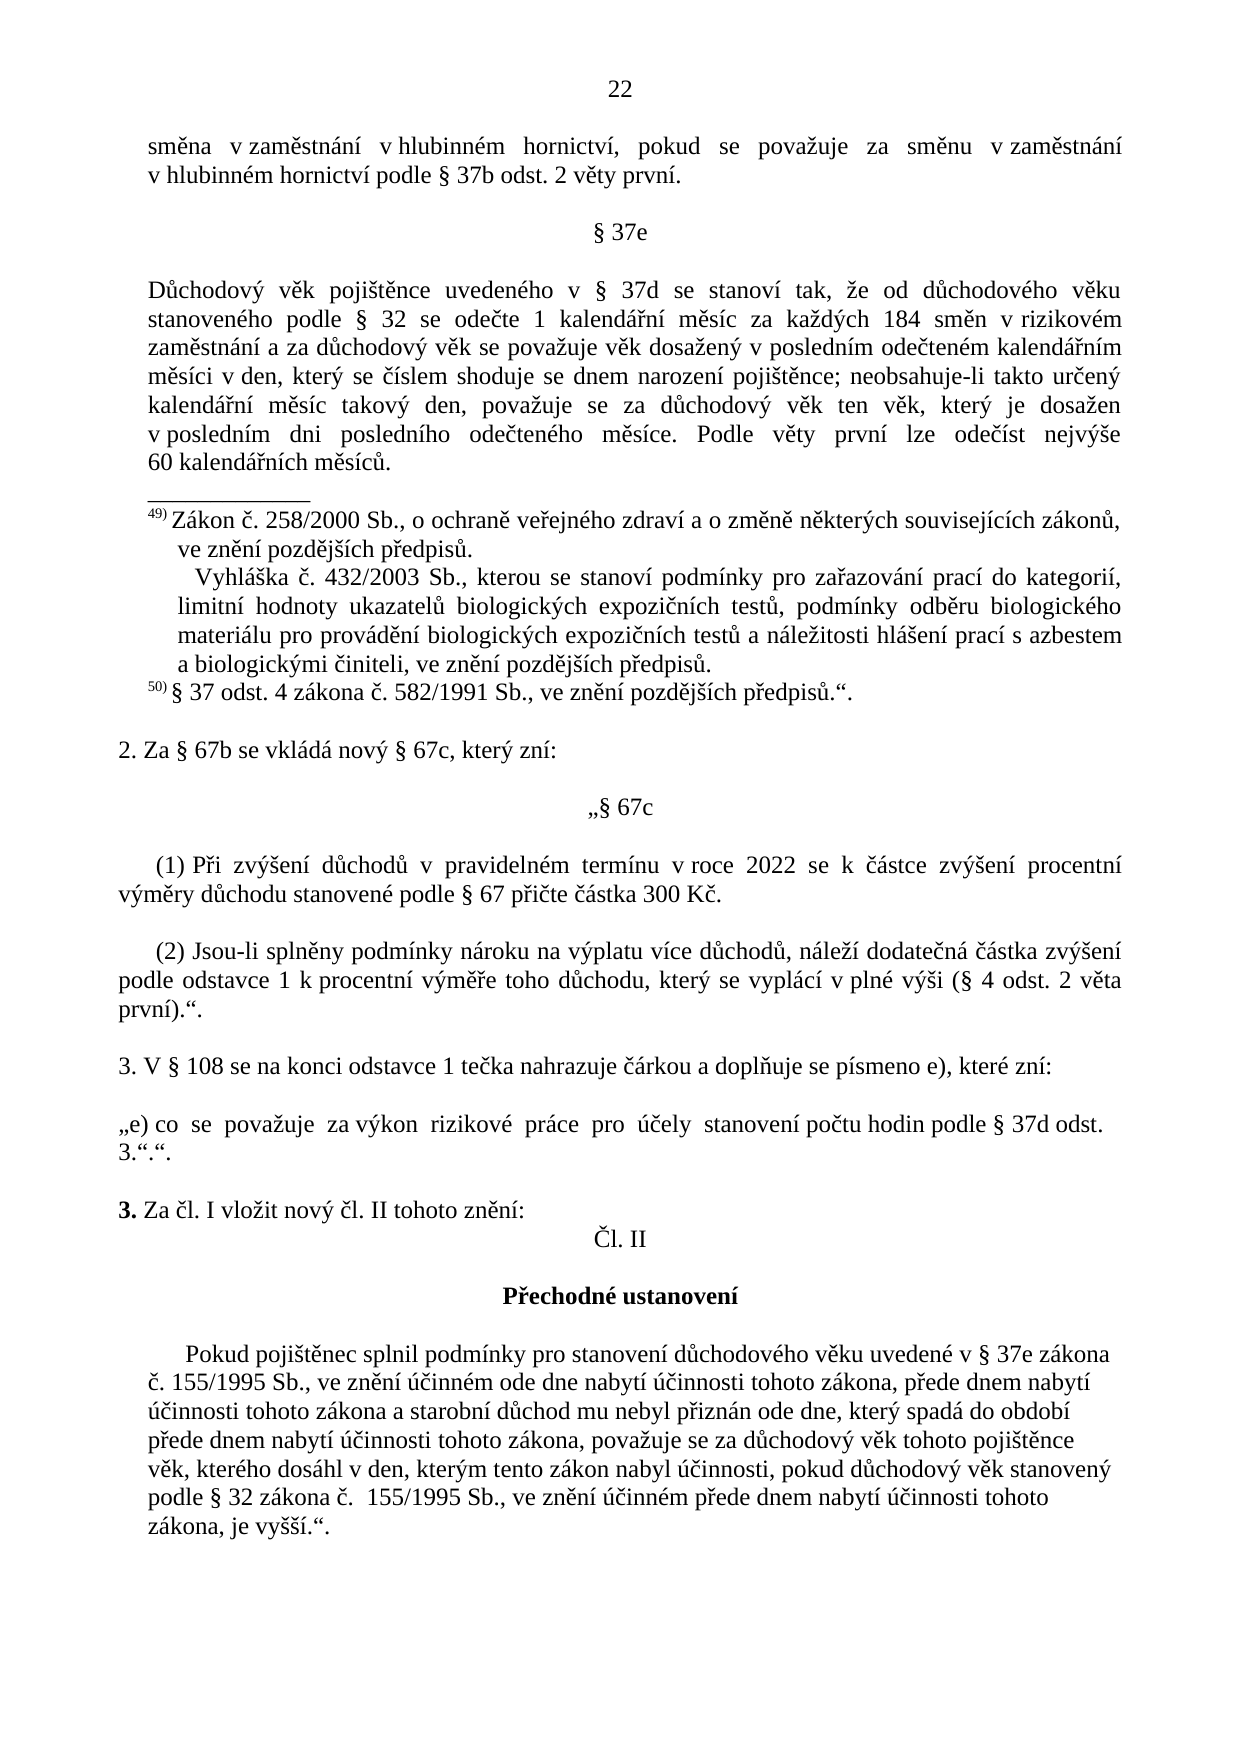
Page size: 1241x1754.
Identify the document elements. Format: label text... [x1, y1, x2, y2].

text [148, 131, 1122, 189]
list Při zvýšení důchodů v pravidelném termínu v roce 2022 se k částce zvýšení procentní výměry důchodu stanovené podle § 67 přičte částka 300 Kč. [118, 850, 1122, 907]
text 49) Zákon č. 258/2000 Sb., o ochraně veřejného zdraví a o změně některých souvisejících zákonů, ve znění pozdějších předpisů. [148, 505, 1122, 562]
text Přechodné ustanovení [118, 1281, 1122, 1310]
text Důchodový věk pojištěnce uvedeného v § 37d se stanoví tak, že od důchodového věku stanoveného podle § 32 se odečte 1 kalendářní měsíc za každých 184 směn v rizikovém zaměstnání a za důchodový věk se považuje věk dosažený v posledním odečteném kalendářním měsíci v den, který se číslem shoduje se dnem narození pojištěnce; neobsahuje-li takto určený kalendářní měsíc takový den, považuje se za důchodový věk ten věk, který je dosažen v posledním dni posledního odečteného měsíce. Podle věty první lze odečíst nejvýše 60 kalendářních měsíců. [148, 275, 1122, 476]
list Jsou-li splněny podmínky nároku na výplatu více důchodů, náleží dodatečná částka zvýšení podle odstavce 1 k procentní výměře toho důchodu, který se vyplácí v plné výši (§ 4 odst. 2 věta první).“. [118, 936, 1122, 1022]
text 50) § 37 odst. 4 zákona č. 582/1991 Sb., ve znění pozdějších předpisů.“. [148, 677, 1122, 706]
text § 37e [118, 217, 1122, 246]
text „§ 67c [118, 792, 1122, 821]
text _____________ [148, 476, 1122, 505]
text 3. Za čl. I vložit nový čl. II tohoto znění: [118, 1195, 1122, 1224]
text Čl. II [118, 1224, 1122, 1252]
text „e) co se považuje za výkon rizikové práce pro účely stanovení počtu hodin podle § 37d odst. 3.“.“. [118, 1109, 1122, 1166]
text 2. Za § 67b se vkládá nový § 67c, který zní: [118, 735, 1122, 764]
text Vyhláška č. 432/2003 Sb., kterou se stanoví podmínky pro zařazování prací do kategorií, limitní hodnoty ukazatelů biologických expozičních testů, podmínky odběru biologického materiálu pro provádění biologických expozičních testů a náležitosti hlášení prací s azbestem a biologickými činiteli, ve znění pozdějších předpisů. [148, 562, 1122, 677]
text Pokud pojištěnec splnil podmínky pro stanovení důchodového věku uvedené v § 37e zákona č. 155/1995 Sb., ve znění účinném ode dne nabytí účinnosti tohoto zákona, přede dnem nabytí účinnosti tohoto zákona a starobní důchod mu nebyl přiznán ode dne, který spadá do období přede dnem nabytí účinnosti tohoto zákona, považuje se za důchodový věk tohoto pojištěnce věk, kterého dosáhl v den, kterým tento zákon nabyl účinnosti, pokud důchodový věk stanovený podle § 32 zákona č. 155/1995 Sb., ve znění účinném přede dnem nabytí účinnosti tohoto zákona, je vyšší.“. [148, 1339, 1122, 1540]
text 3. V § 108 se na konci odstavce 1 tečka nahrazuje čárkou a doplňuje se písmeno e), které zní: [118, 1051, 1122, 1080]
